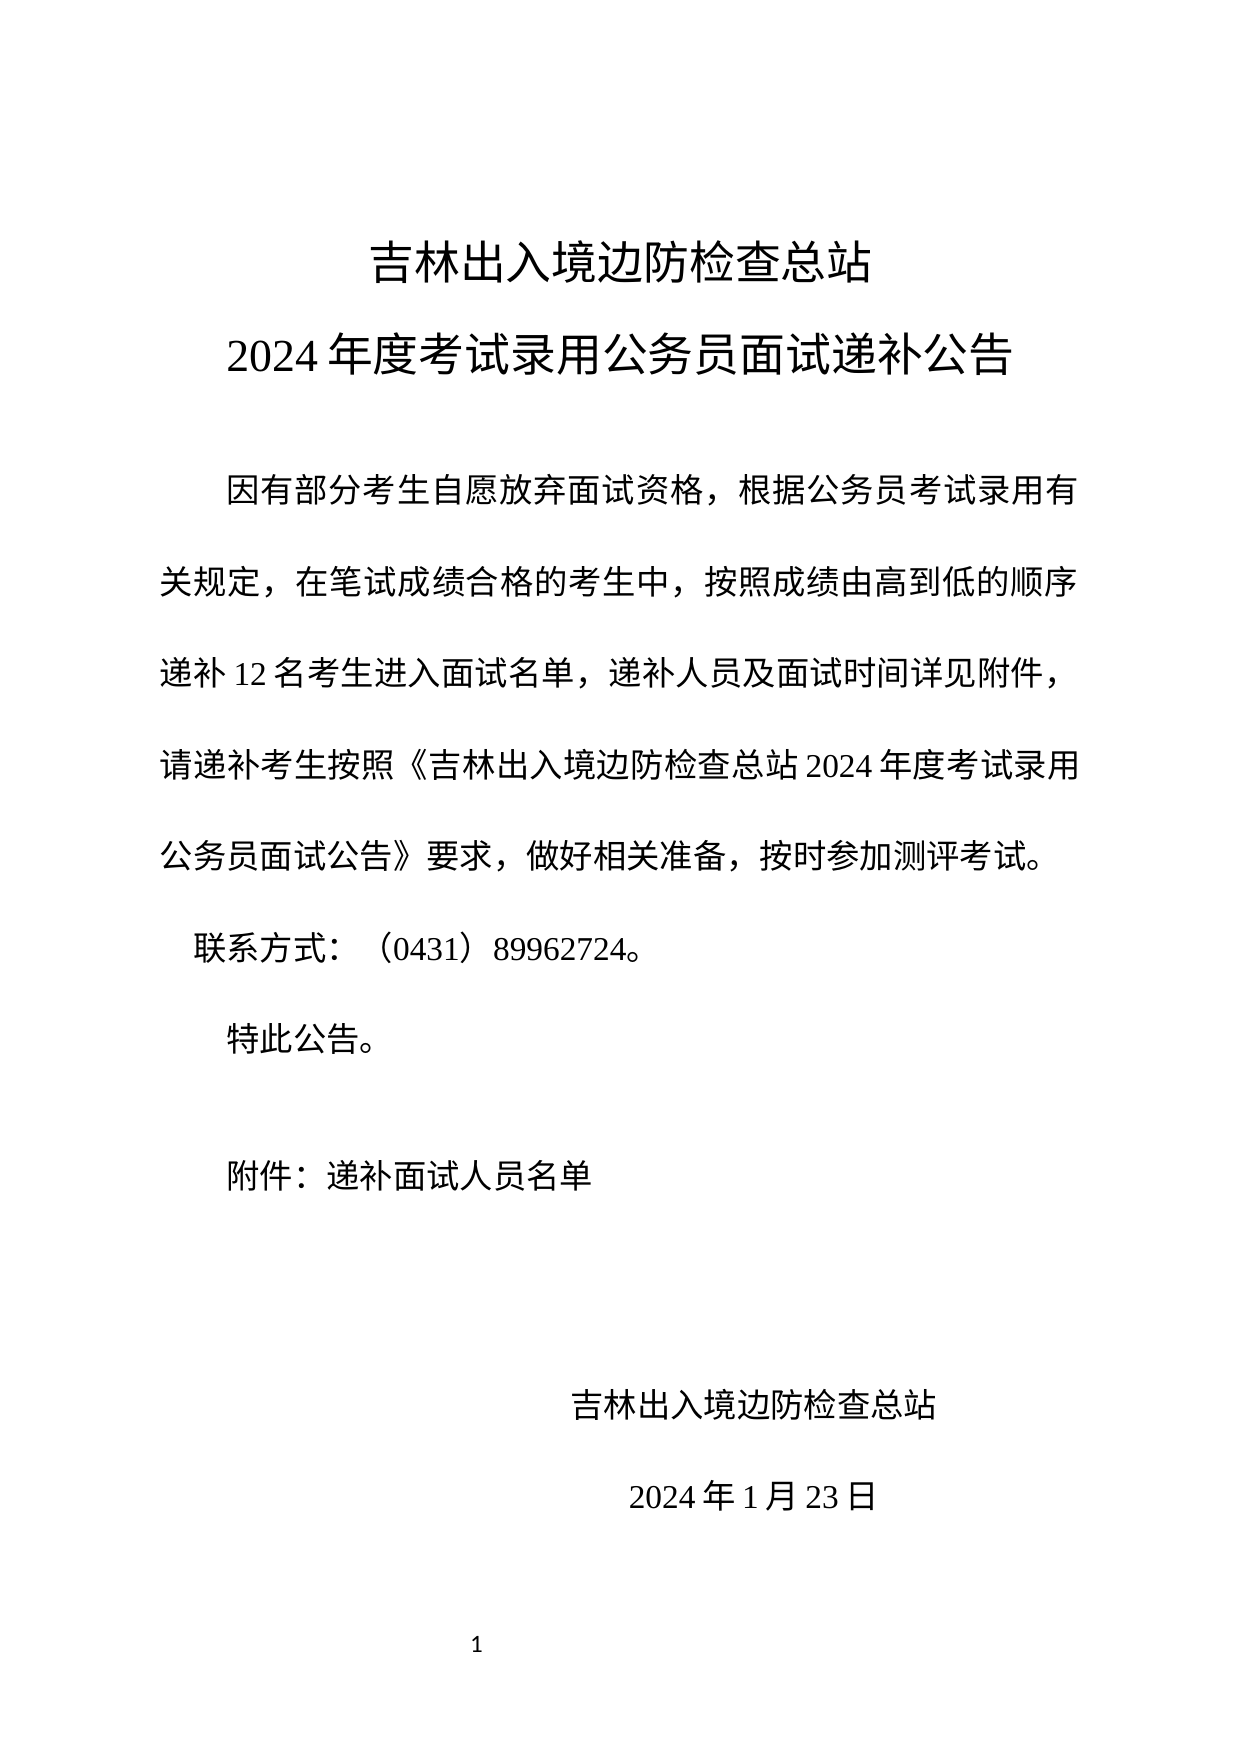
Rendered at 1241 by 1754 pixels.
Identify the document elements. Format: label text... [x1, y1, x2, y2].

text 附件：递补面试人员名单 [159, 1128, 1081, 1220]
text 吉林出入境边防检查总站 [159, 1357, 1081, 1448]
text 联系方式：（0431）89962724。 [159, 900, 1081, 991]
text 2024年度考试录用公务员面试递补公告 [159, 305, 1081, 397]
text 因有部分考生自愿放弃面试资格，根据公务员考试录用有关规定，在笔试成绩合格的考生中，按照成绩由高到低的顺序递补12名考生进入面试名单，递补人员及面试时间详见附件，请递补考生按照《吉林出入境边防检查总站2024年度考试录用公务员面试公告》要求，做好相关准备，按时参加测评考试。 [159, 442, 1081, 900]
text 吉林出入境边防检查总站 [159, 214, 1081, 305]
text 特此公告。 [159, 991, 1081, 1083]
text 2024年1月23日 [159, 1448, 1081, 1540]
